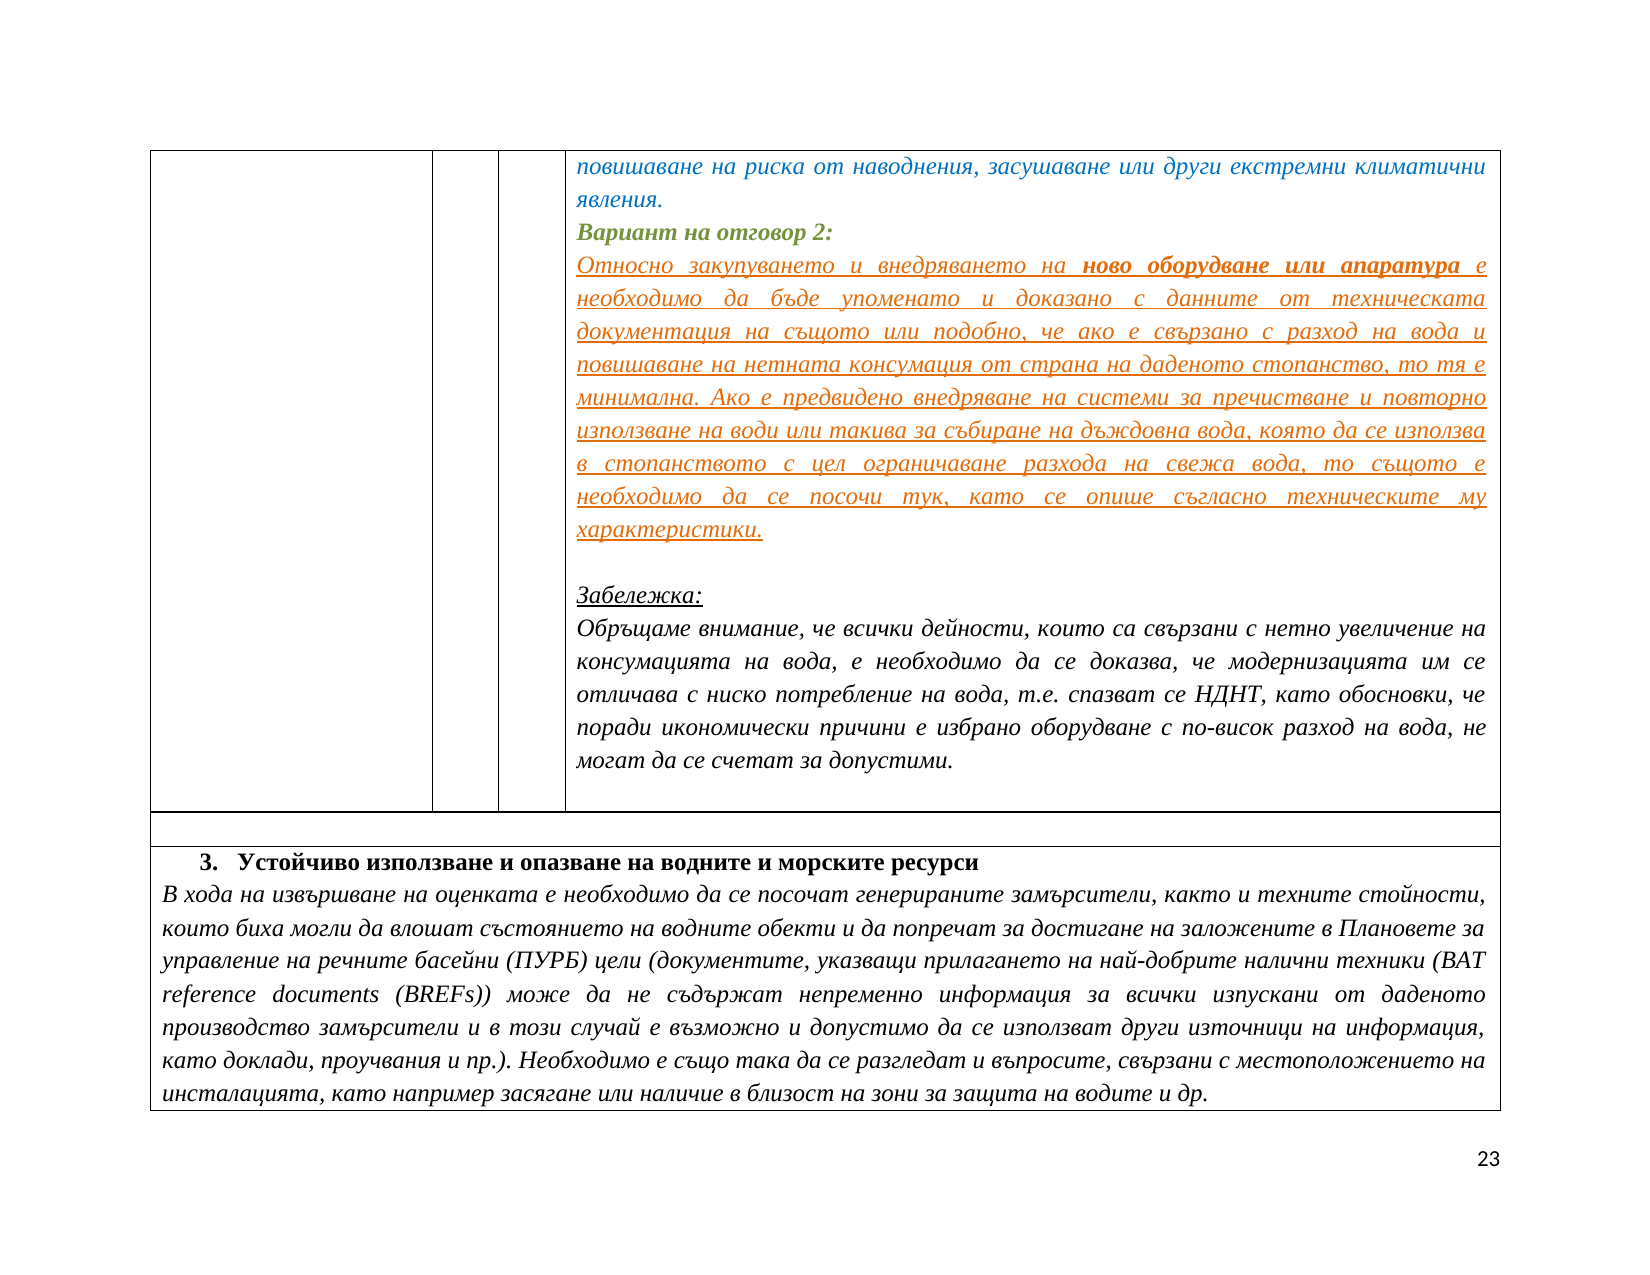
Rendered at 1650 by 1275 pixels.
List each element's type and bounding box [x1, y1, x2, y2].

table_cell [151, 847, 1500, 1110]
table_cell [151, 813, 1500, 846]
table_cell [433, 151, 498, 811]
table_cell [566, 151, 1500, 811]
table_cell [499, 151, 565, 811]
table_cell [151, 151, 432, 811]
